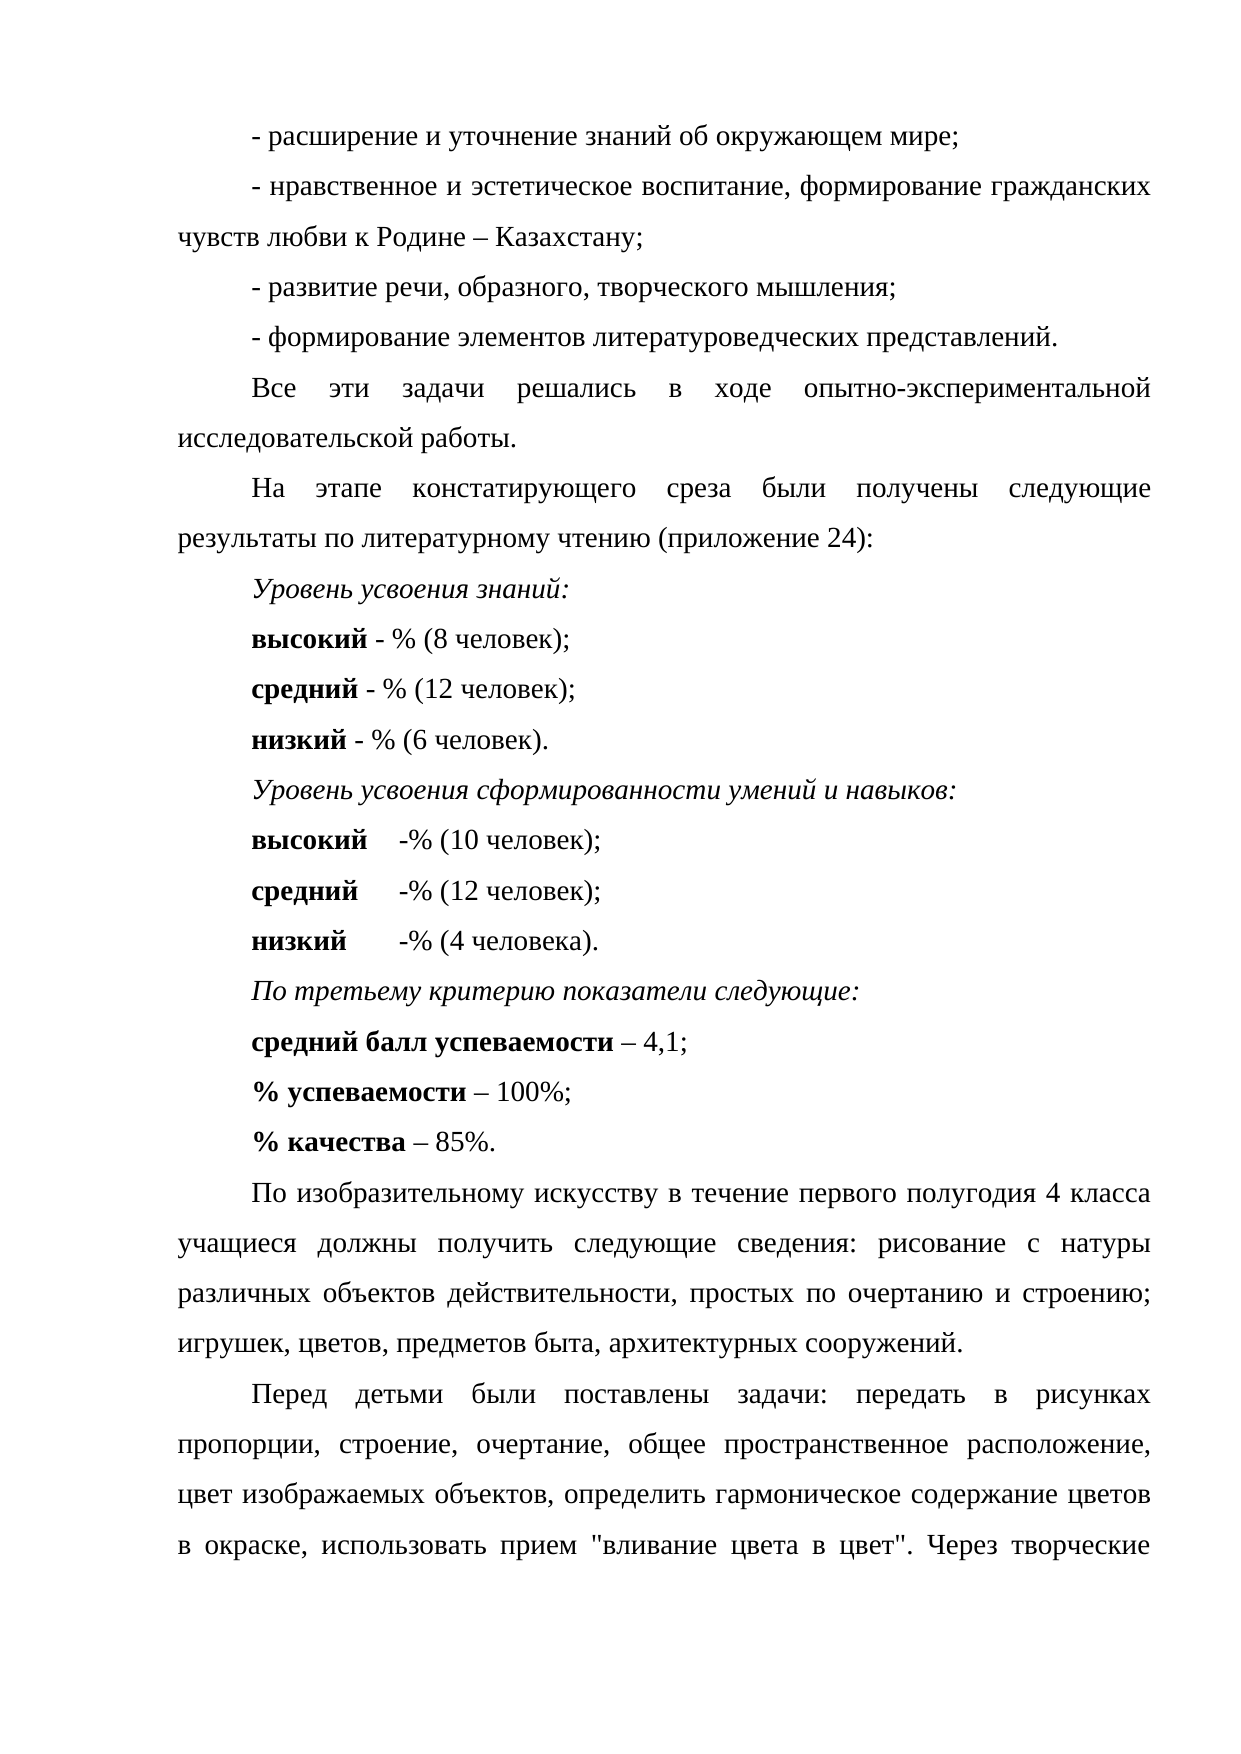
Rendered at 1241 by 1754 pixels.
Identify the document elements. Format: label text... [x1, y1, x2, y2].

text средний балл успеваемости – 4,1; [177, 1024, 1152, 1057]
text По изобразительному искусству в течение первого полугодия 4 класса учащиеся должны получить следующие сведения: рисование с натуры различных объектов действительности, простых по очертанию и строению; игрушек, цветов, предметов быта, архитектурных сооружений. [177, 1175, 1152, 1359]
text низкий - % (6 человек). [177, 722, 1152, 755]
text Уровень усвоения сформированности умений и навыков: [177, 772, 1152, 806]
text - нравственное и эстетическое воспитание, формирование гражданских чувств любви к Родине – Казахстану; [177, 168, 1152, 252]
text высокий -% (10 человек); [177, 822, 1152, 856]
text - формирование элементов литературоведческих представлений. [177, 319, 1152, 353]
text Все эти задачи решались в ходе опытно-экспериментальной исследовательской работы. [177, 370, 1152, 453]
text средний -% (12 человек); [177, 873, 1152, 906]
text низкий -% (4 человека). [177, 923, 1152, 957]
text По третьему критерию показатели следующие: [177, 973, 1152, 1007]
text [177, 1376, 1152, 1560]
text высокий - % (8 человек); [177, 621, 1152, 655]
text % успеваемости – 100%; [177, 1074, 1152, 1108]
text средний - % (12 человек); [177, 672, 1152, 705]
text % качества – 85%. [177, 1124, 1152, 1158]
text - развитие речи, образного, творческого мышления; [177, 269, 1152, 303]
text Уровень усвоения знаний: [177, 571, 1152, 604]
text На этапе констатирующего среза были получены следующие результаты по литературному чтению (приложение 24): [177, 470, 1152, 554]
text - расширение и уточнение знаний об окружающем мире; [177, 118, 1152, 152]
